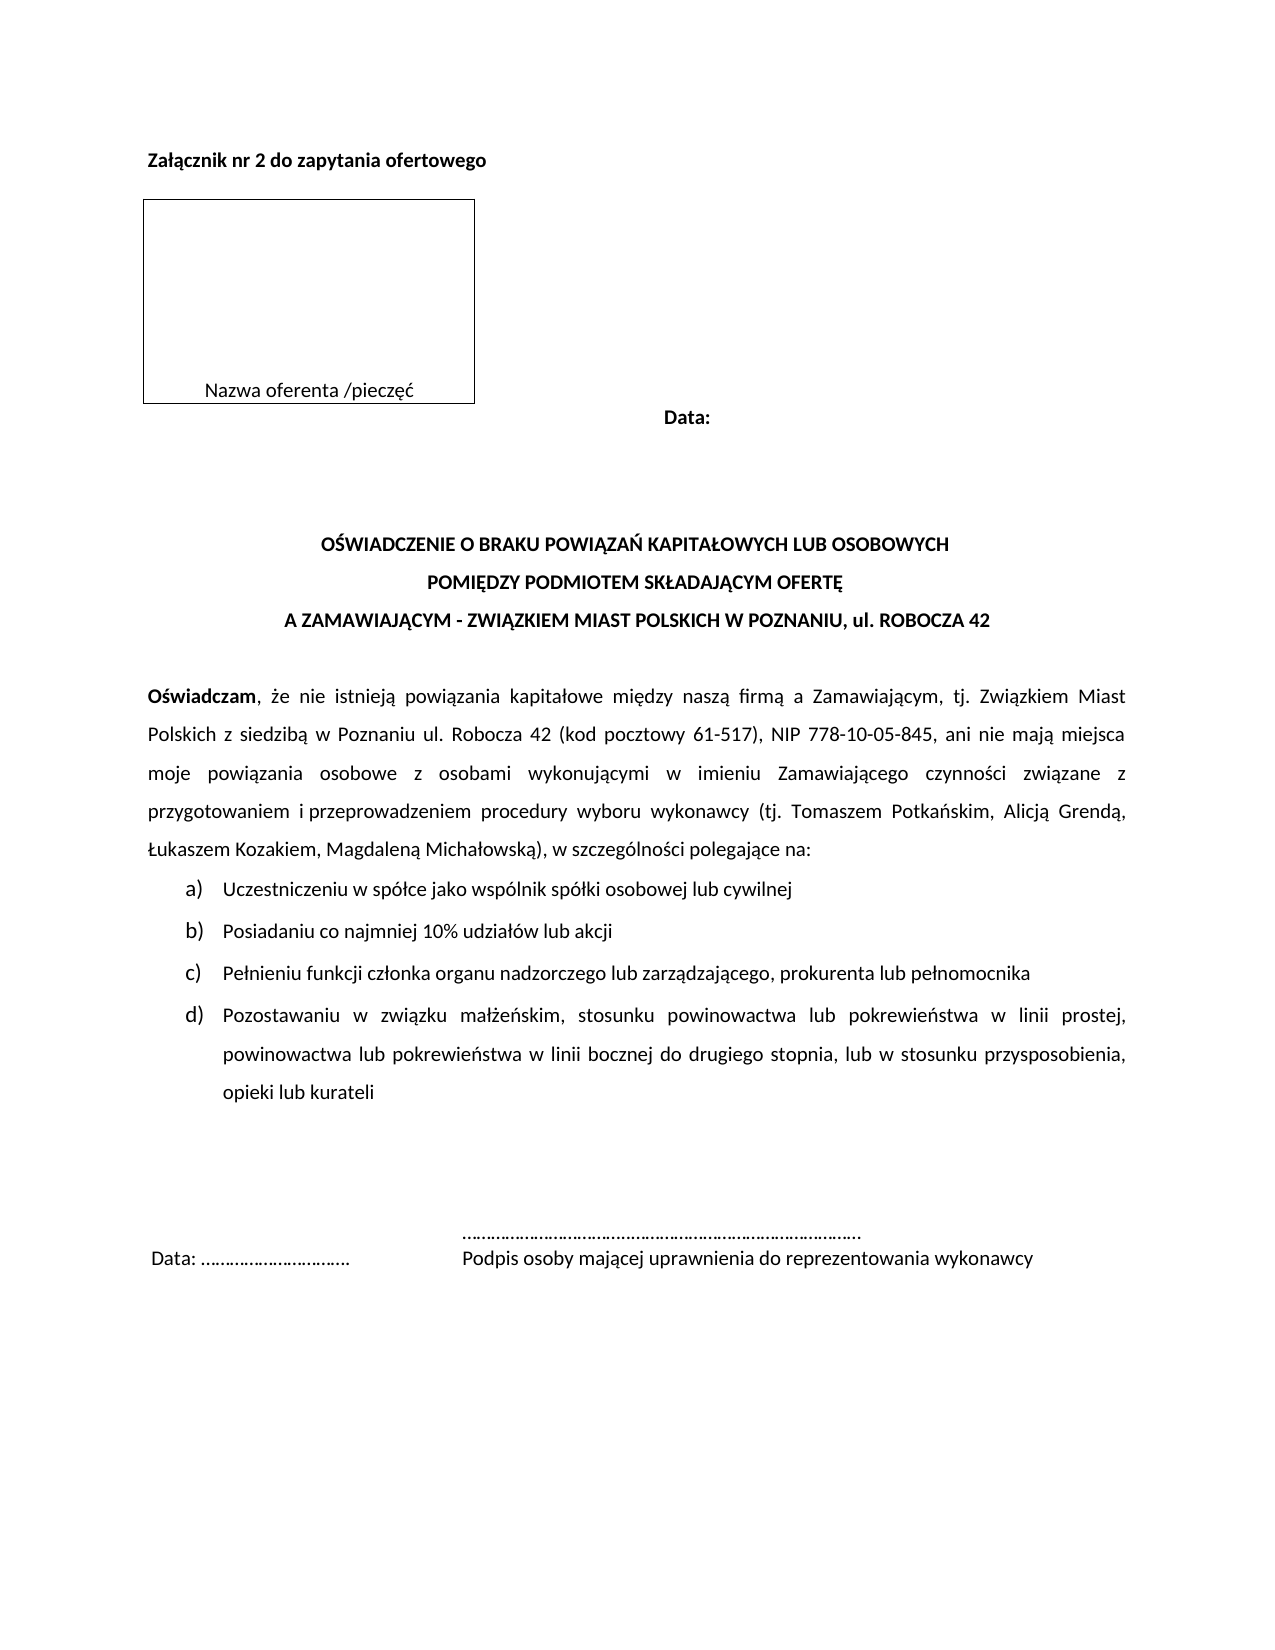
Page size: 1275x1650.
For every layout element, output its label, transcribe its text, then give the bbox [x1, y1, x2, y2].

table_header Data: …………………………. [144, 1117, 455, 1270]
table_header ……………………………..………………………………………… [455, 1117, 1111, 1245]
text OŚWIADCZENIE O BRAKU POWIĄZAŃ KAPITAŁOWYCH LUB OSOBOWYCH POMIĘDZY PODMIOTEM SKŁADAJĄCYM OFERTĘ A ZAMAWIAJĄCYM - ZWIĄZKIEM MIAST POLSKICH W POZNANIU, ul. ROBOCZA 42 [148, 531, 1127, 633]
list Uczestniczeniu w spółce jako wspólnik spółki osobowej lub cywilnej [185, 874, 1127, 902]
table_cell Podpis osoby mającej uprawnienia do reprezentowania wykonawcy [455, 1245, 1111, 1270]
list Pełnieniu funkcji członka organu nadzorczego lub zarządzającego, prokurenta lub pełnomocnika [185, 958, 1127, 986]
table_header Nazwa oferenta /pieczęć [144, 200, 474, 403]
list Posiadaniu co najmniej 10% udziałów lub akcji [185, 916, 1127, 944]
list Pozostawaniu w związku małżeńskim, stosunku powinowactwa lub pokrewieństwa w linii prostej, powinowactwa lub pokrewieństwa w linii bocznej do drugiego stopnia, lub w stosunku przysposobienia, opieki lub kurateli [185, 1000, 1127, 1104]
text Data: [148, 404, 1127, 429]
text Oświadczam, że nie istnieją powiązania kapitałowe między naszą firmą a Zamawiającym, tj. Związkiem Miast Polskich z siedzibą w Poznaniu ul. Robocza 42 (kod pocztowy 61-517), NIP 778-10-05-845, ani nie mają miejsca moje powiązania osobowe z osobami wykonującymi w imieniu Zamawiającego czynności związane z przygotowaniem i przeprowadzeniem procedury wyboru wykonawcy (tj. Tomaszem Potkańskim, Alicją Grendą, Łukaszem Kozakiem, Magdaleną Michałowską), w szczególności polegające na: [148, 683, 1127, 861]
text Załącznik nr 2 do zapytania ofertowego [148, 148, 1127, 173]
